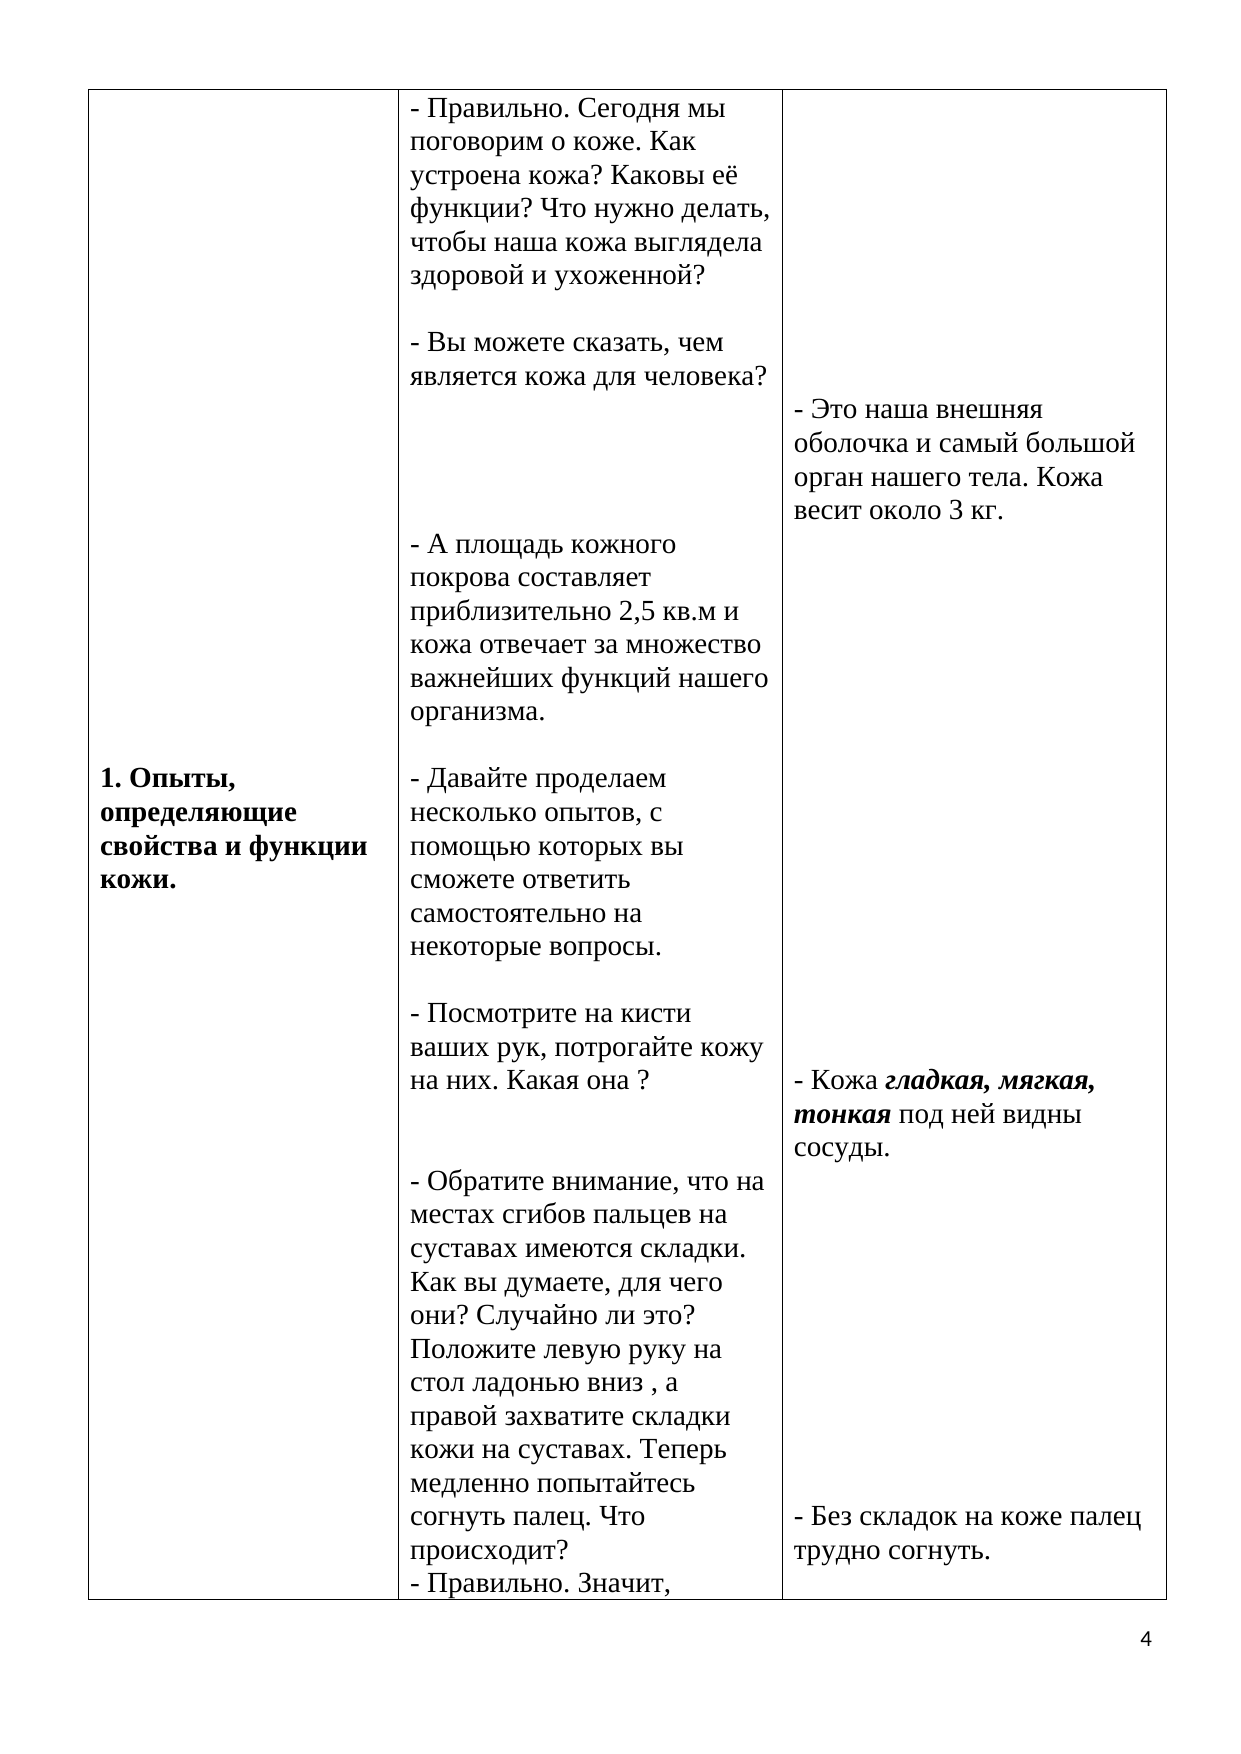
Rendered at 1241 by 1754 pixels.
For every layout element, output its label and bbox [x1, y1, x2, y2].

table_cell [783, 90, 1166, 1599]
table_cell [399, 90, 782, 1599]
table_cell [89, 90, 398, 1599]
